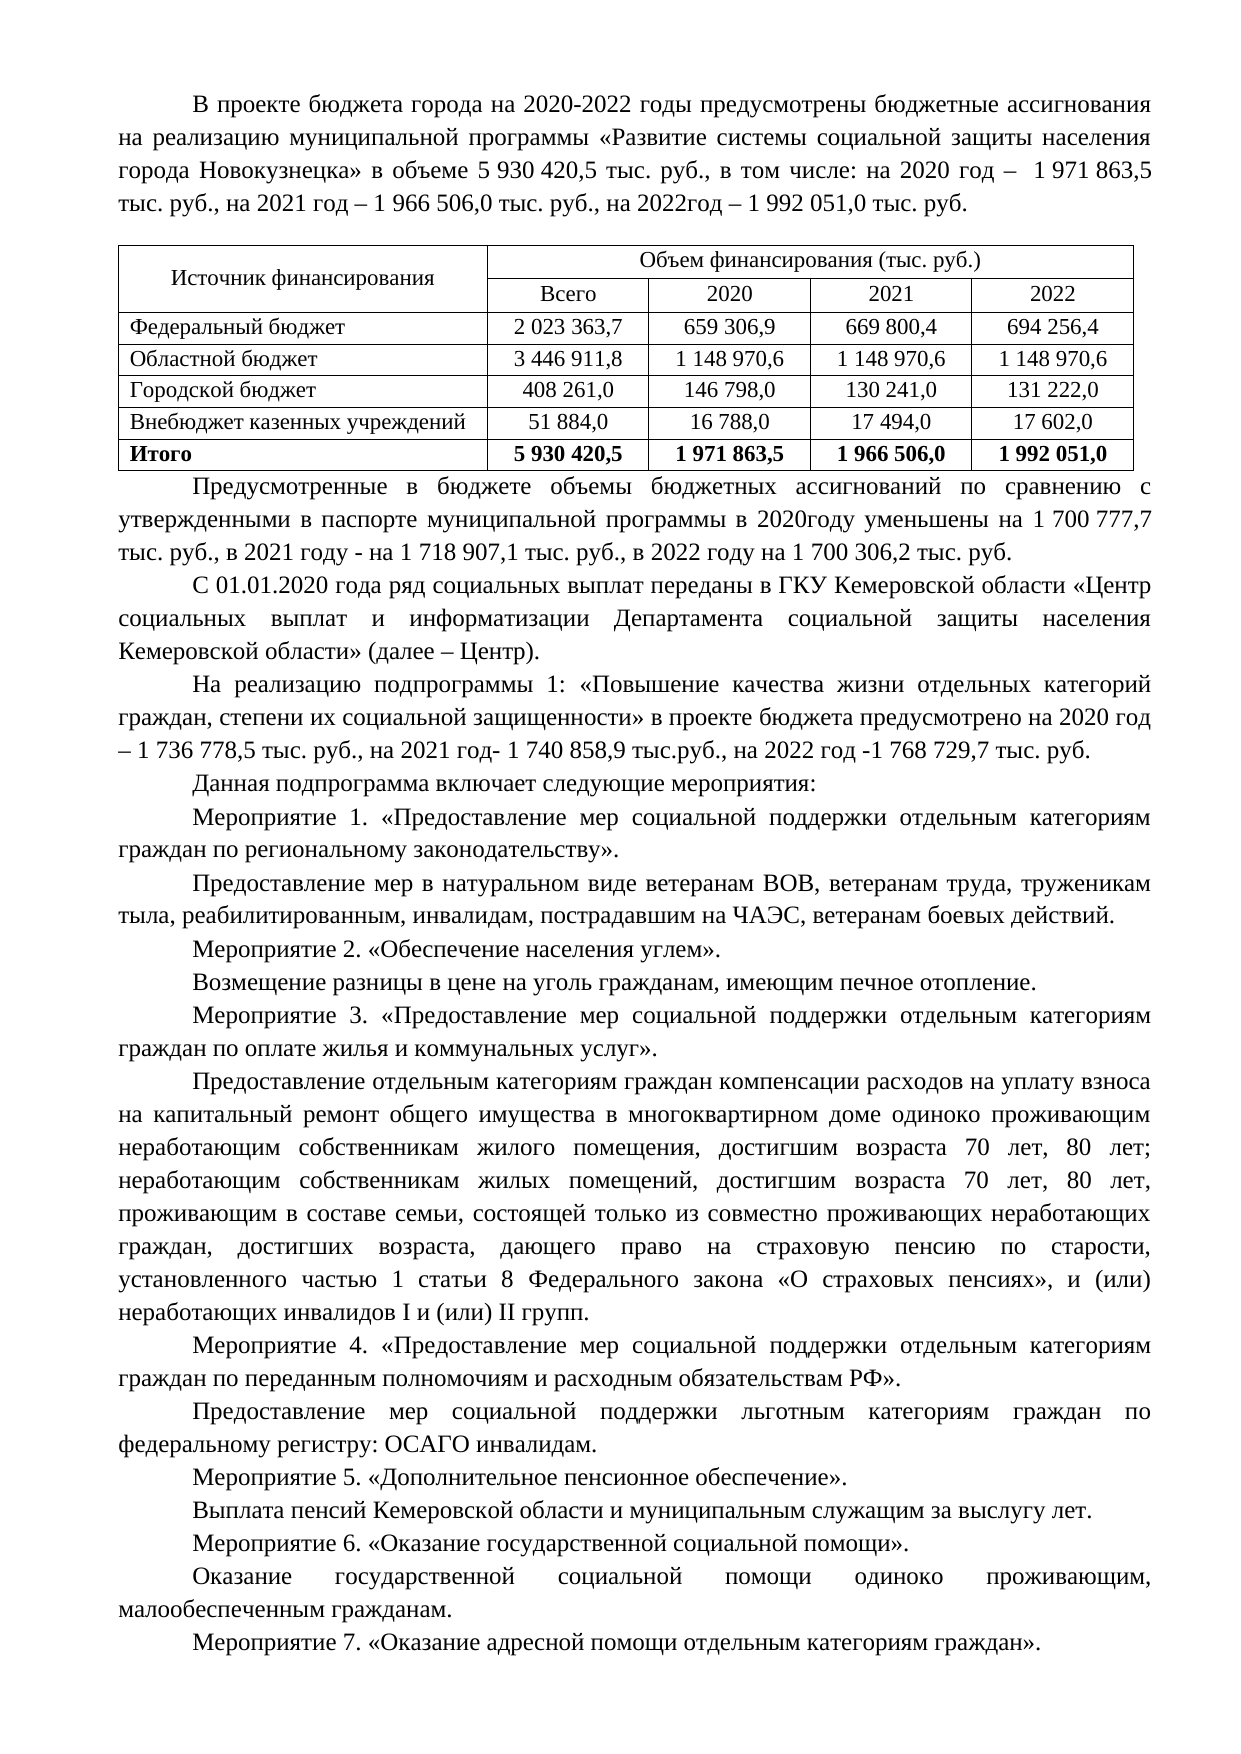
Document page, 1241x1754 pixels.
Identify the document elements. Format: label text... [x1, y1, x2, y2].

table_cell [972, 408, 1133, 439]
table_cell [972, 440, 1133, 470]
list Возмещение разницы в цене на уголь гражданам, имеющим печное отопление. [118, 967, 1152, 995]
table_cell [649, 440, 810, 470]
list Предоставление мер в натуральном виде ветеранам ВОВ, ветеранам труда, труженикам тыла, реабилитированным, инвалидам, пострадавшим на ЧАЭС, ветеранам боевых действий. [118, 868, 1152, 929]
list Выплата пенсий Кемеровской области и муниципальным служащим за выслугу лет. [118, 1495, 1152, 1524]
text С 01.01.2020 года ряд социальных выплат переданы в ГКУ Кемеровской области «Центр социальных выплат и информатизации Департамента социальной защиты населения Кемеровской области» (далее – Центр). [118, 570, 1152, 665]
list Мероприятие 6. «Оказание государственной социальной помощи». [118, 1528, 1152, 1557]
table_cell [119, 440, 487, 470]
list Мероприятие 2. «Обеспечение населения углем». [118, 934, 1152, 962]
list Оказание государственной социальной помощи одиноко проживающим, малообеспеченным гражданам. [118, 1561, 1152, 1623]
text В проекте бюджета города на 2020-2022 годы предусмотрены бюджетные ассигнования на реализацию муниципальной программы «Развитие системы социальной защиты населения города Новокузнецка» в объеме 5 930 420,5 тыс. руб., в том числе: на 2020 год – 1 971 863,5 тыс. руб., на 2021 год – 1 966 506,0 тыс. руб., на 2022год – 1 992 051,0 тыс. руб. [118, 89, 1152, 216]
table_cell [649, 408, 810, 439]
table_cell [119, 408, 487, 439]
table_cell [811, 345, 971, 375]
text На реализацию подпрограммы 1: «Повышение качества жизни отдельных категорий граждан, степени их социальной защищенности» в проекте бюджета предусмотрено на 2020 год – 1 736 778,5 тыс. руб., на 2021 год- 1 740 858,9 тыс.руб., на 2022 год -1 768 729,7 тыс. руб. [118, 669, 1152, 764]
list Данная подпрограмма включает следующие мероприятия: [118, 768, 1152, 797]
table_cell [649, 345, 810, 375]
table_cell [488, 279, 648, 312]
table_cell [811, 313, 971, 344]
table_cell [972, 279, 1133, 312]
list Предоставление мер социальной поддержки льготным категориям граждан по федеральному регистру: ОСАГО инвалидам. [118, 1396, 1152, 1458]
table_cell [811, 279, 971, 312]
list Мероприятие 1. «Предоставление мер социальной поддержки отдельным категориям граждан по региональному законодательству». [118, 802, 1152, 863]
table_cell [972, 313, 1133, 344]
text Предусмотренные в бюджете объемы бюджетных ассигнований по сравнению с утвержденными в паспорте муниципальной программы в 2020году уменьшены на 1 700 777,7 тыс. руб., в 2021 году - на 1 718 907,1 тыс. руб., в 2022 году на 1 700 306,2 тыс. руб. [118, 471, 1152, 566]
list Мероприятие 4. «Предоставление мер социальной поддержки отдельным категориям граждан по переданным полномочиям и расходным обязательствам РФ». [118, 1330, 1152, 1392]
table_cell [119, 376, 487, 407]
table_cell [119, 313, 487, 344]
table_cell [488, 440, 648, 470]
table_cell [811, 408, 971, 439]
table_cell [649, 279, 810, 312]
text Предоставление отдельным категориям граждан компенсации расходов на уплату взноса на капитальный ремонт общего имущества в многоквартирном доме одиноко проживающим неработающим собственникам жилого помещения, достигшим возраста 70 лет, 80 лет; неработающим собственникам жилых помещений, достигшим возраста 70 лет, 80 лет, проживающим в составе семьи, состоящей только из совместно проживающих неработающих граждан, достигших возраста, дающего право на страховую пенсию по старости, установленного частью 1 статьи 8 Федерального закона «О страховых пенсиях», и (или) неработающих инвалидов I и (или) II групп. [118, 1066, 1152, 1326]
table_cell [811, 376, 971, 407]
list Мероприятие 3. «Предоставление мер социальной поддержки отдельным категориям граждан по оплате жилья и коммунальных услуг». [118, 1000, 1152, 1061]
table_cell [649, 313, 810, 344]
list Мероприятие 7. «Оказание адресной помощи отдельным категориям граждан». [118, 1627, 1152, 1656]
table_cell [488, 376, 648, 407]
list Мероприятие 5. «Дополнительное пенсионное обеспечение». [118, 1462, 1152, 1491]
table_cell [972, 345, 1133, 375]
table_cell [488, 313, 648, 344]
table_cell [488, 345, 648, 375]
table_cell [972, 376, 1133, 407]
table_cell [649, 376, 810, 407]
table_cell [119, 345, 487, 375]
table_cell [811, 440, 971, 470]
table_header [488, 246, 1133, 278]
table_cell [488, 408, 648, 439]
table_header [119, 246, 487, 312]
